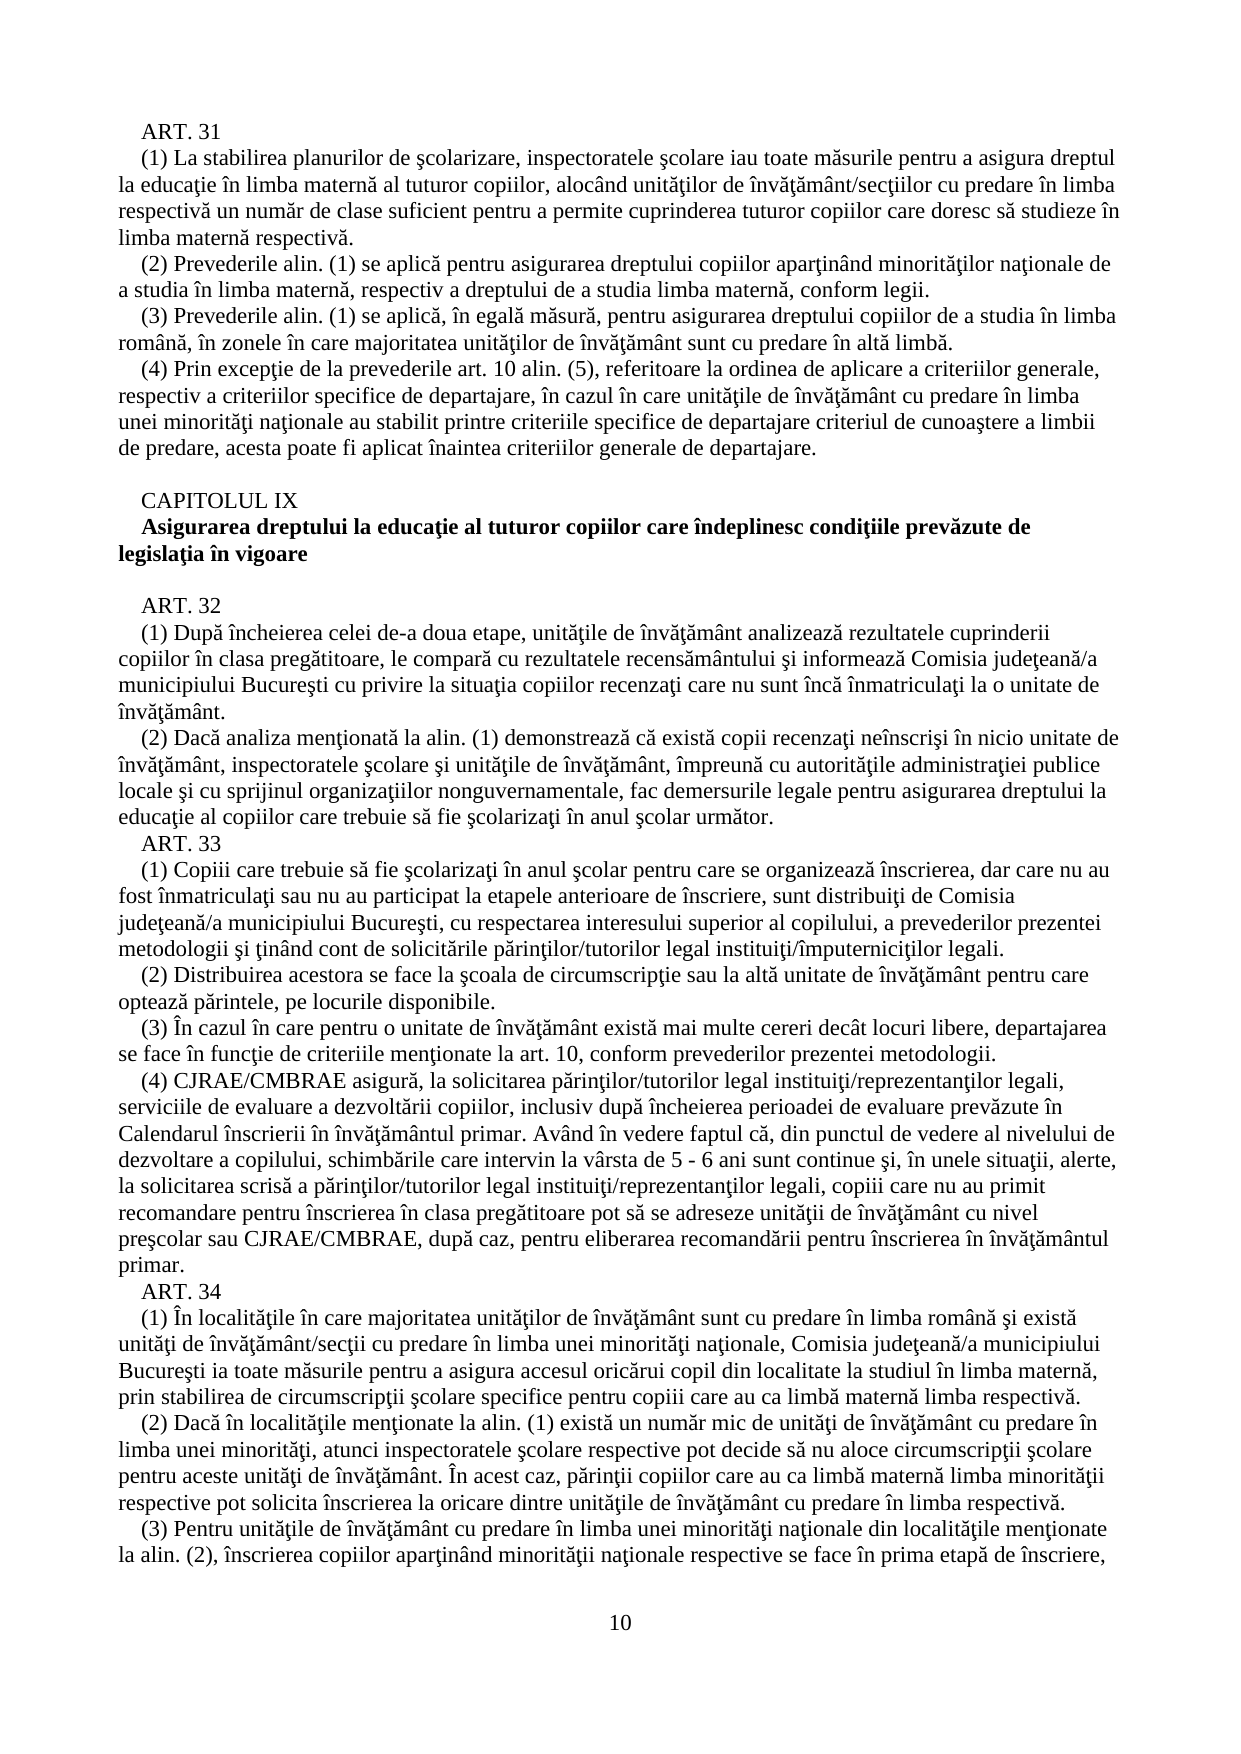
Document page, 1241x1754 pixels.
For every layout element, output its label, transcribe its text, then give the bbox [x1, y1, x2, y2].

text (3) Prevederile alin. (1) se aplică, în egală măsură, pentru asigurarea dreptului copiilor de a studia în limba română, în zonele în care majoritatea unităţilor de învăţământ sunt cu predare în altă limbă. [118, 303, 1122, 355]
text (3) În cazul în care pentru o unitate de învăţământ există mai multe cereri decât locuri libere, departajarea se face în funcţie de criteriile menţionate la art. 10, conform prevederilor prezentei metodologii. [118, 1014, 1122, 1067]
text (4) Prin excepţie de la prevederile art. 10 alin. (5), referitoare la ordinea de aplicare a criteriilor generale, respectiv a criteriilor specifice de departajare, în cazul în care unităţile de învăţământ cu predare în limba unei minorităţi naţionale au stabilit printre criteriile specifice de departajare criteriul de cunoaştere a limbii de predare, acesta poate fi aplicat înaintea criteriilor generale de departajare. [118, 355, 1122, 461]
text ART. 31 [118, 118, 1122, 144]
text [118, 1515, 1122, 1568]
text (4) CJRAE/CMBRAE asigură, la solicitarea părinţilor/tutorilor legal instituiţi/reprezentanţilor legali, serviciile de evaluare a dezvoltării copiilor, inclusiv după încheierea perioadei de evaluare prevăzute în Calendarul înscrierii în învăţământul primar. Având în vedere faptul că, din punctul de vedere al nivelului de dezvoltare a copilului, schimbările care intervin la vârsta de 5 - 6 ani sunt continue şi, în unele situaţii, alerte, la solicitarea scrisă a părinţilor/tutorilor legal instituiţi/reprezentanţilor legali, copiii care nu au primit recomandare pentru înscrierea în clasa pregătitoare pot să se adreseze unităţii de învăţământ cu nivel preşcolar sau CJRAE/CMBRAE, după caz, pentru eliberarea recomandării pentru înscrierea în învăţământul primar. [118, 1067, 1122, 1278]
text ART. 32 [118, 592, 1122, 619]
text Asigurarea dreptului la educaţie al tuturor copiilor care îndeplinesc condiţiile prevăzute de legislaţia în vigoare [118, 513, 1122, 566]
text (1) La stabilirea planurilor de şcolarizare, inspectoratele şcolare iau toate măsurile pentru a asigura dreptul la educaţie în limba maternă al tuturor copiilor, alocând unităţilor de învăţământ/secţiilor cu predare în limba respectivă un număr de clase suficient pentru a permite cuprinderea tuturor copiilor care doresc să studieze în limba maternă respectivă. [118, 144, 1122, 250]
text (1) În localităţile în care majoritatea unităţilor de învăţământ sunt cu predare în limba română şi există unităţi de învăţământ/secţii cu predare în limba unei minorităţi naţionale, Comisia judeţeană/a municipiului Bucureşti ia toate măsurile pentru a asigura accesul oricărui copil din localitate la studiul în limba maternă, prin stabilirea de circumscripţii şcolare specifice pentru copiii care au ca limbă maternă limba respectivă. [118, 1304, 1122, 1409]
text CAPITOLUL IX [118, 487, 1122, 513]
text (2) Dacă analiza menţionată la alin. (1) demonstrează că există copii recenzaţi neînscrişi în nicio unitate de învăţământ, inspectoratele şcolare şi unităţile de învăţământ, împreună cu autorităţile administraţiei publice locale şi cu sprijinul organizaţiilor nonguvernamentale, fac demersurile legale pentru asigurarea dreptului la educaţie al copiilor care trebuie să fie şcolarizaţi în anul şcolar următor. [118, 724, 1122, 830]
text (2) Distribuirea acestora se face la şcoala de circumscripţie sau la altă unitate de învăţământ pentru care optează părintele, pe locurile disponibile. [118, 961, 1122, 1014]
text ART. 34 [118, 1278, 1122, 1304]
text (1) Copiii care trebuie să fie şcolarizaţi în anul şcolar pentru care se organizează înscrierea, dar care nu au fost înmatriculaţi sau nu au participat la etapele anterioare de înscriere, sunt distribuiţi de Comisia judeţeană/a municipiului Bucureşti, cu respectarea interesului superior al copilului, a prevederilor prezentei metodologii şi ţinând cont de solicitările părinţilor/tutorilor legal instituiţi/împuterniciţilor legali. [118, 856, 1122, 961]
text (2) Dacă în localităţile menţionate la alin. (1) există un număr mic de unităţi de învăţământ cu predare în limba unei minorităţi, atunci inspectoratele şcolare respective pot decide să nu aloce circumscripţii şcolare pentru aceste unităţi de învăţământ. În acest caz, părinţii copiilor care au ca limbă maternă limba minorităţii respective pot solicita înscrierea la oricare dintre unităţile de învăţământ cu predare în limba respectivă. [118, 1409, 1122, 1515]
text (1) După încheierea celei de-a doua etape, unităţile de învăţământ analizează rezultatele cuprinderii copiilor în clasa pregătitoare, le compară cu rezultatele recensământului şi informează Comisia judeţeană/a municipiului Bucureşti cu privire la situaţia copiilor recenzaţi care nu sunt încă înmatriculaţi la o unitate de învăţământ. [118, 619, 1122, 724]
text (2) Prevederile alin. (1) se aplică pentru asigurarea dreptului copiilor aparţinând minorităţilor naţionale de a studia în limba maternă, respectiv a dreptului de a studia limba maternă, conform legii. [118, 250, 1122, 303]
text ART. 33 [118, 830, 1122, 856]
